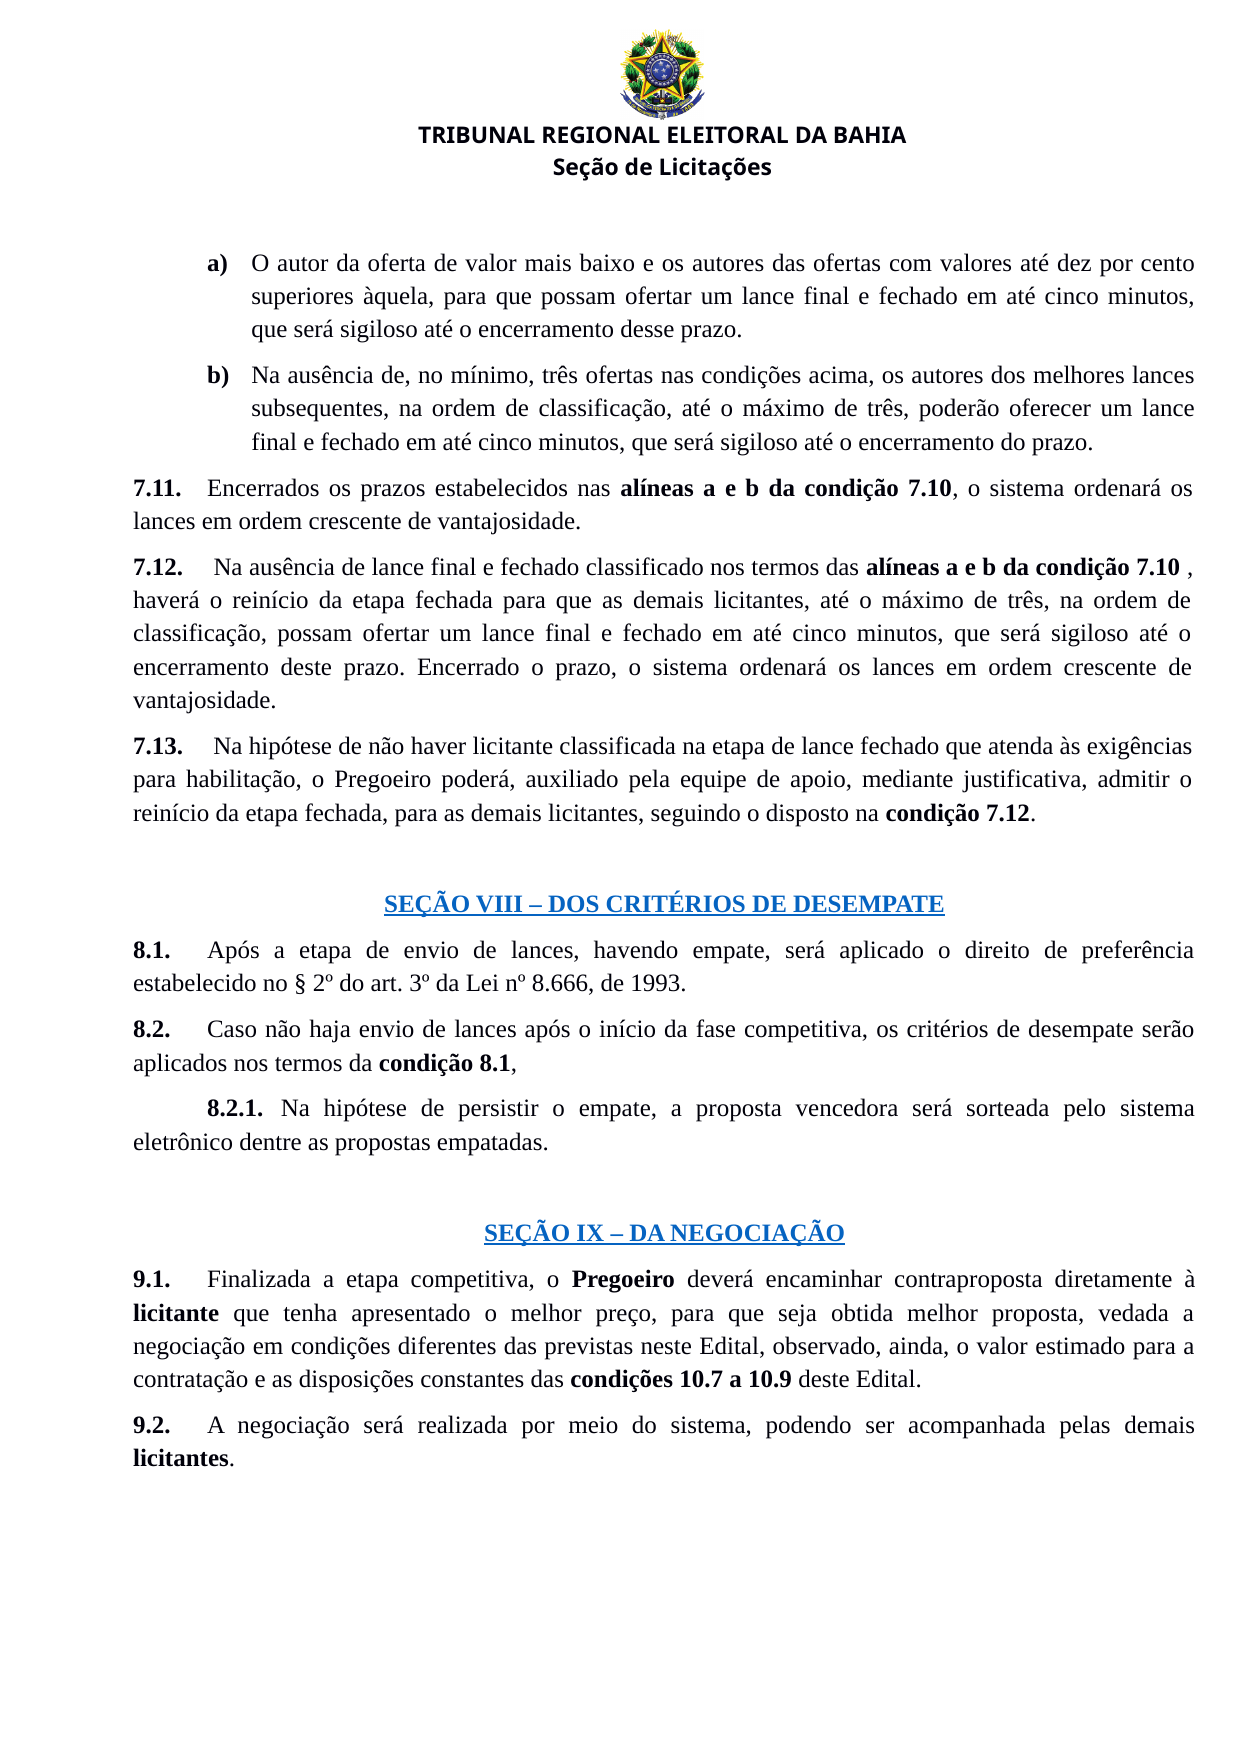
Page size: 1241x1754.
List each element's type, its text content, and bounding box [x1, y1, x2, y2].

list Na ausência de, no mínimo, três ofertas nas condições acima, os autores dos melhores lances subsequentes, na ordem de classificação, até o máximo de três, poderão oferecer um lance final e fechado em até cinco minutos, que será sigiloso até o encerramento do prazo. [207, 357, 1196, 457]
list O autor da oferta de valor mais baixo e os autores das ofertas com valores até dez por cento superiores àquela, para que possam ofertar um lance final e fechado em até cinco minutos, que será sigiloso até o encerramento desse prazo. [207, 244, 1196, 344]
text 8.1. Após a etapa de envio de lances, havendo empate, será aplicado o direito de preferência estabelecido no § 2º do art. 3º da Lei nº 8.666, de 1993. [133, 932, 1196, 998]
text 7.12. Na ausência de lance final e fechado classificado nos termos das alíneas a e b da condição 7.10 , haverá o reinício da etapa fechada para que as demais licitantes, até o máximo de três, na ordem de classificação, possam ofertar um lance final e fechado em até cinco minutos, que será sigiloso até o encerramento deste prazo. Encerrado o prazo, o sistema ordenará os lances em ordem crescente de vantajosidade. [133, 548, 1193, 715]
text 9.2. A negociação será realizada por meio do sistema, podendo ser acompanhada pelas demais licitantes. [133, 1407, 1196, 1473]
text SEÇÃO VIII – DOS CRITÉRIOS DE DESEMPATE [133, 886, 1196, 919]
text SEÇÃO IX – DA NEGOCIAÇÃO [133, 1215, 1196, 1248]
text 8.2. Caso não haja envio de lances após o início da fase competitiva, os critérios de desempate serão aplicados nos termos da condição 8.1, [133, 1011, 1196, 1078]
text 9.1. Finalizada a etapa competitiva, o Pregoeiro deverá encaminhar contraproposta diretamente à licitante que tenha apresentado o melhor preço, para que seja obtida melhor proposta, vedada a negociação em condições diferentes das previstas neste Edital, observado, ainda, o valor estimado para a contratação e as disposições constantes das condições 10.7 a 10.9 deste Edital. [133, 1261, 1196, 1394]
text 7.13. Na hipótese de não haver licitante classificada na etapa de lance fechado que atenda às exigências para habilitação, o Pregoeiro poderá, auxiliado pela equipe de apoio, mediante justificativa, admitir o reinício da etapa fechada, para as demais licitantes, seguindo o disposto na condição 7.12. [133, 728, 1193, 828]
text 8.2.1. Na hipótese de persistir o empate, a proposta vencedora será sorteada pelo sistema eletrônico dentre as propostas empatadas. [133, 1090, 1196, 1157]
text 7.11. Encerrados os prazos estabelecidos nas alíneas a e b da condição 7.10, o sistema ordenará os lances em ordem crescente de vantajosidade. [133, 469, 1193, 536]
